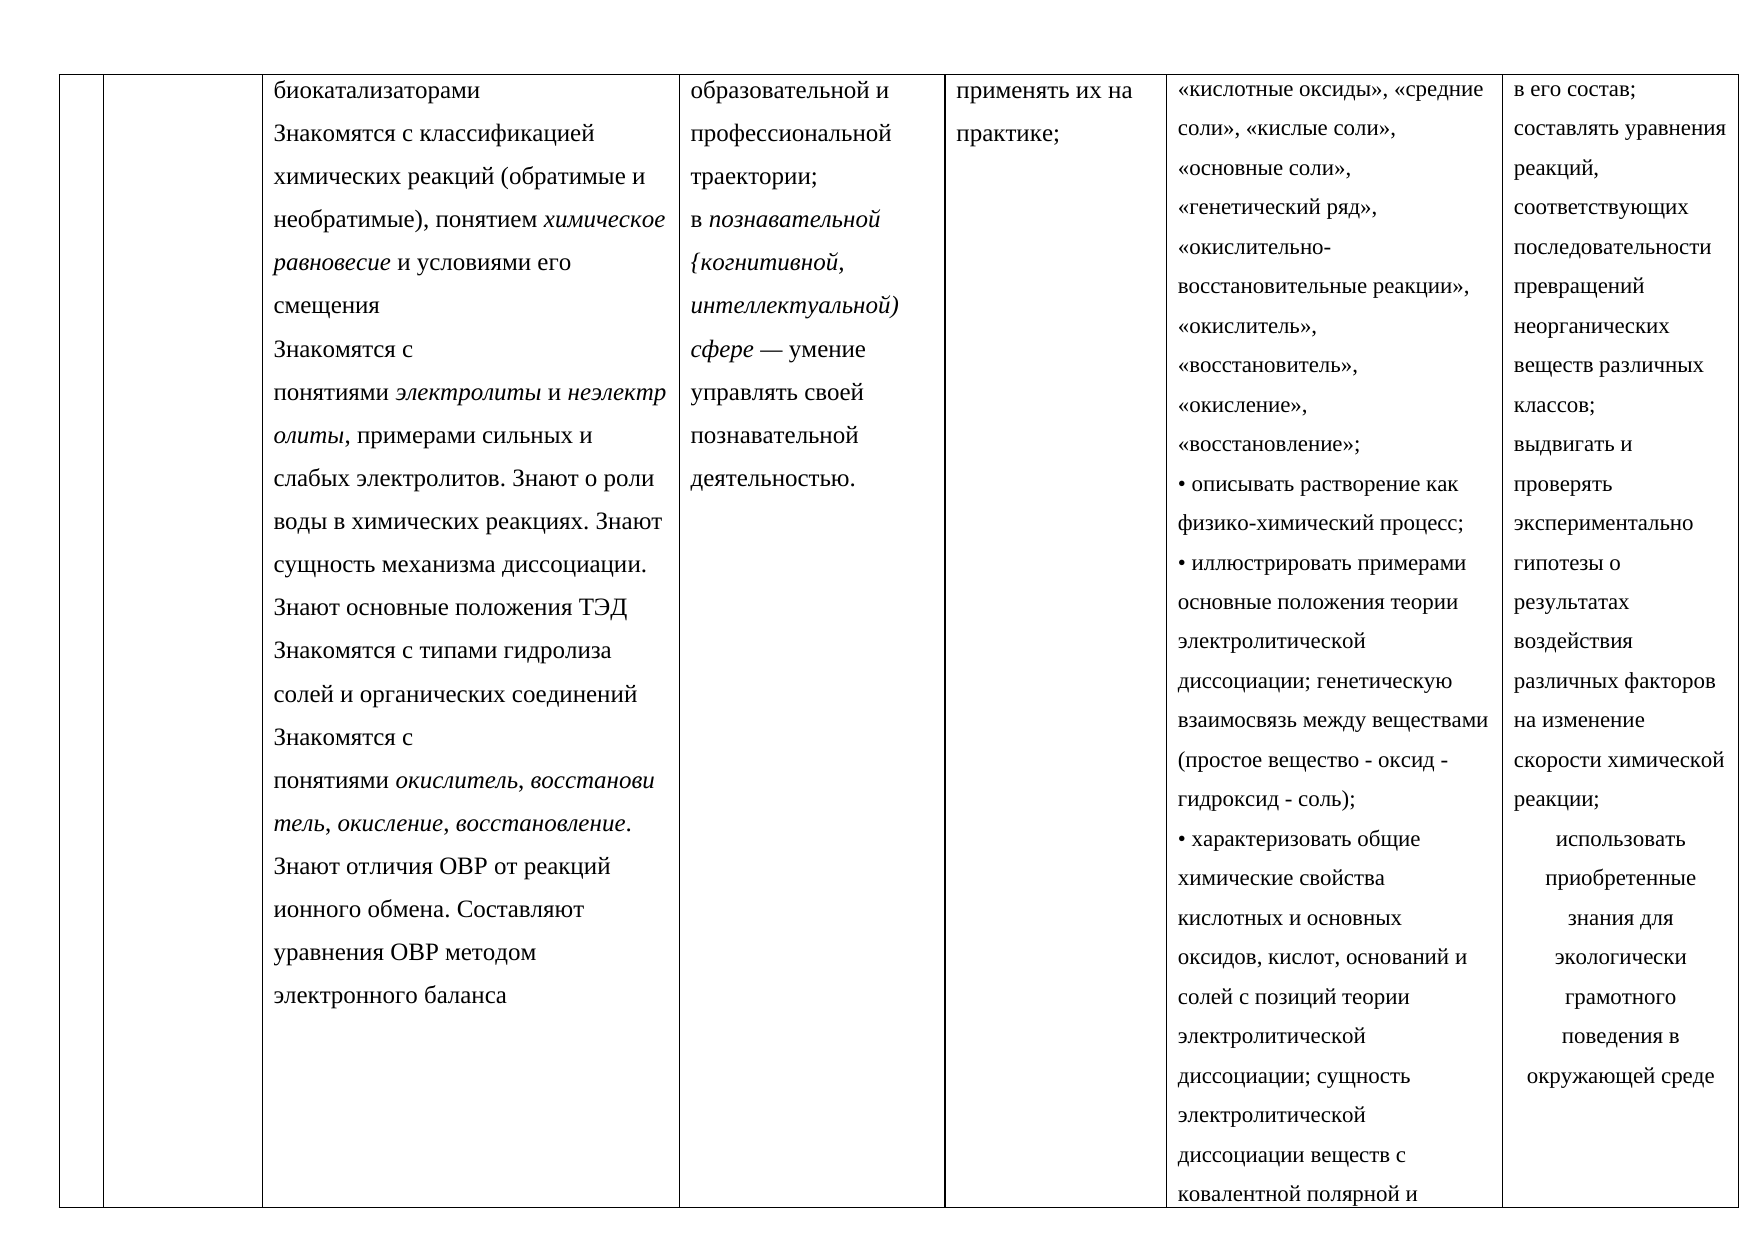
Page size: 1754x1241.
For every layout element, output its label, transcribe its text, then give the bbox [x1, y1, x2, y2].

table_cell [946, 75, 1166, 1207]
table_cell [1503, 75, 1738, 1207]
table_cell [680, 75, 944, 1207]
table_cell 3 [60, 75, 103, 1207]
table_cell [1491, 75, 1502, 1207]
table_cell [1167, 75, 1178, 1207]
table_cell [263, 75, 679, 1207]
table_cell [104, 75, 262, 1207]
